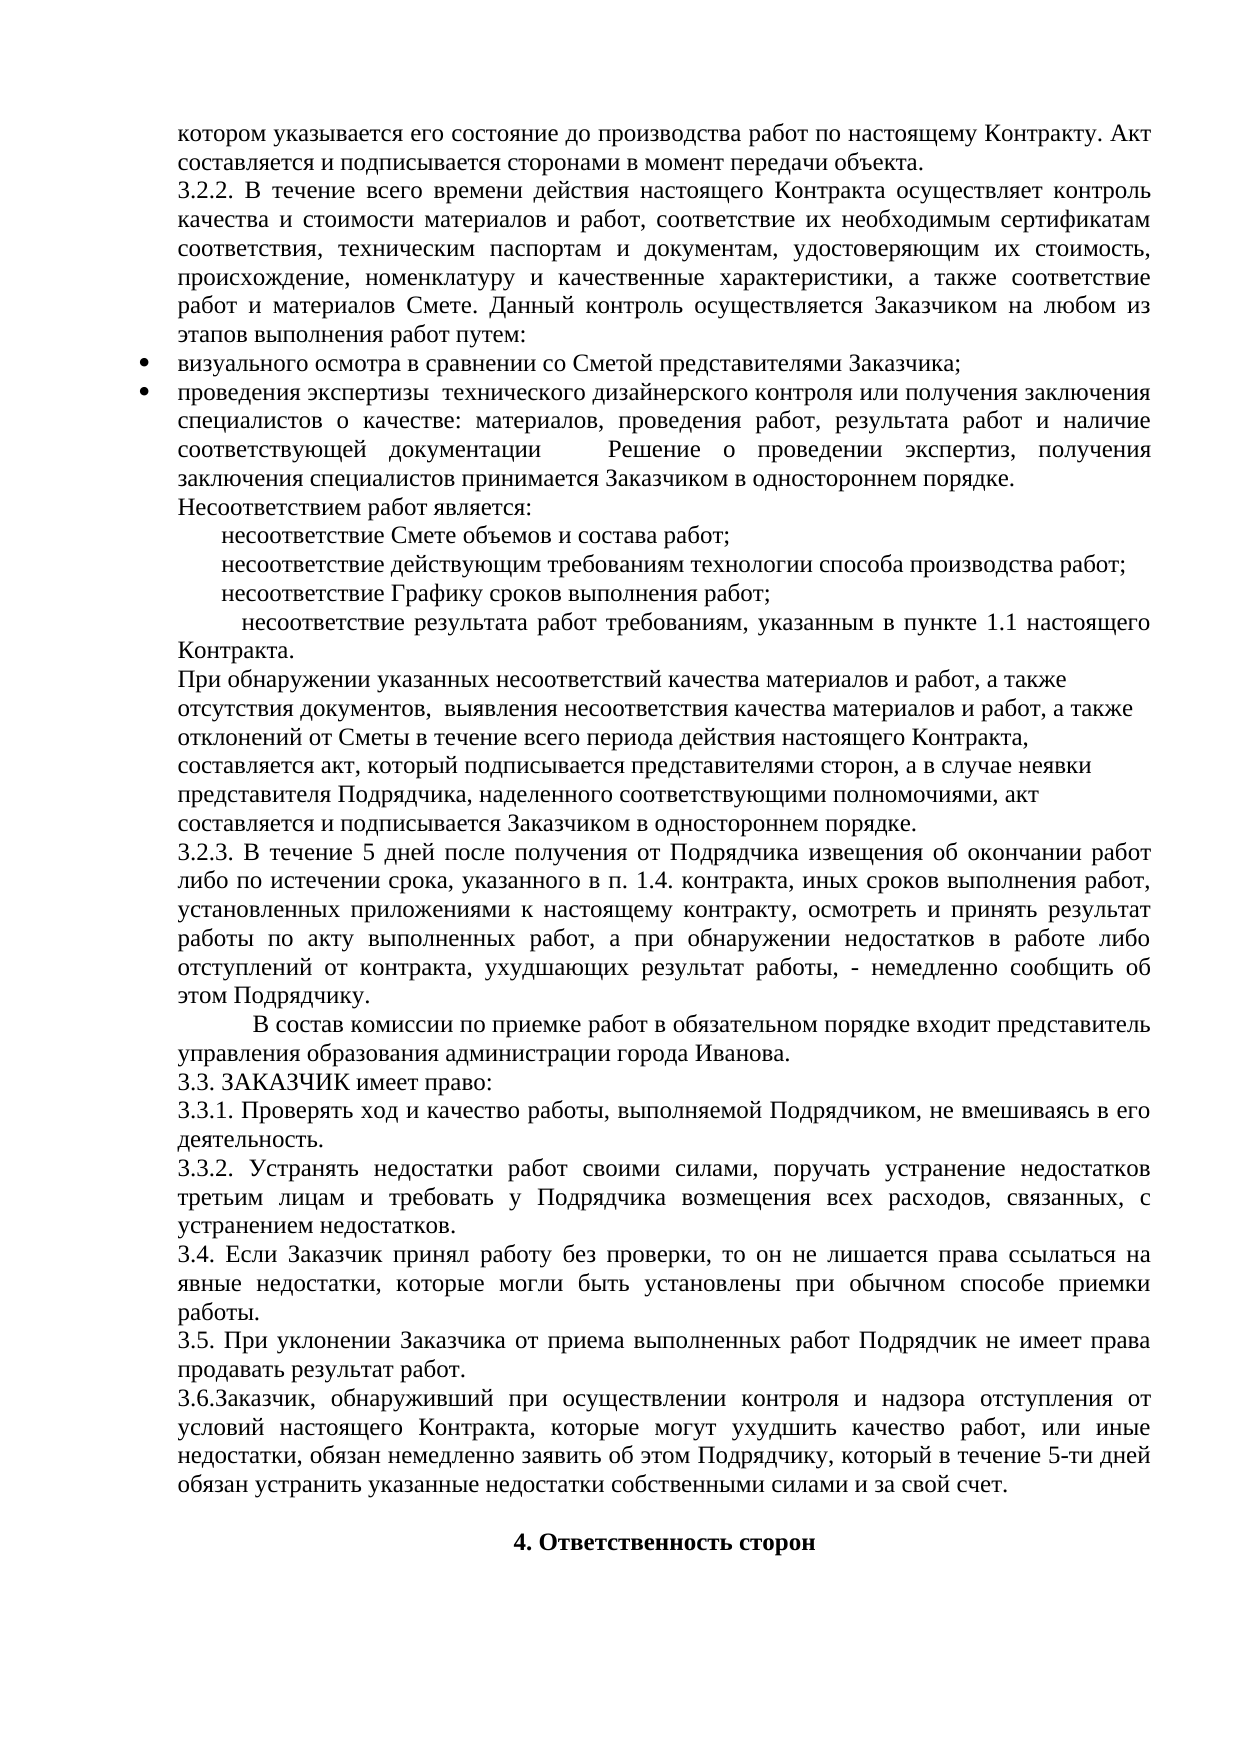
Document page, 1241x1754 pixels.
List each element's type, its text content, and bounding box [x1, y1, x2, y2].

text 3.5. При уклонении Заказчика от приема выполненных работ Подрядчик не имеет права продавать результат работ. [177, 1326, 1152, 1383]
list проведения экспертизы технического дизайнерского контроля или получения заключения специалистов о качестве: материалов, проведения работ, результата работ и наличие соответствующей документации Решение о проведении экспертиз, получения заключения специалистов принимается Заказчиком в одностороннем порядке. [140, 377, 1152, 492]
text несоответствие действующим требованиям технологии способа производства работ; [177, 549, 1152, 578]
text 3.3.1. Проверять ход и качество работы, выполняемой Подрядчиком, не вмешиваясь в его деятельность. [177, 1096, 1152, 1153]
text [177, 118, 1152, 176]
text несоответствие результата работ требованиям, указанным в пункте 1.1 настоящего Контракта. [177, 607, 1152, 664]
text В состав комиссии по приемке работ в обязательном порядке входит представитель управления образования администрации города Иванова. [177, 1009, 1152, 1067]
text 4. Ответственность сторон [177, 1527, 1152, 1556]
text Несоответствием работ является: [177, 492, 1152, 521]
text 3.3. ЗАКАЗЧИК имеет право: [177, 1067, 1152, 1096]
text 3.2.2. В течение всего времени действия настоящего Контракта осуществляет контроль качества и стоимости материалов и работ, соответствие их необходимым сертификатам соответствия, техническим паспортам и документам, удостоверяющим их стоимость, происхождение, номенклатуру и качественные характеристики, а также соответствие работ и материалов Смете. Данный контроль осуществляется Заказчиком на любом из этапов выполнения работ путем: [177, 176, 1152, 348]
text При обнаружении указанных несоответствий качества материалов и работ, а также отсутствия документов, выявления несоответствия качества материалов и работ, а также отклонений от Сметы в течение всего периода действия настоящего Контракта, составляется акт, который подписывается представителями сторон, а в случае неявки представителя Подрядчика, наделенного соответствующими полномочиями, акт составляется и подписывается Заказчиком в одностороннем порядке. [177, 664, 1152, 837]
text несоответствие Смете объемов и состава работ; [177, 521, 1152, 549]
text 3.6.Заказчик, обнаруживший при осуществлении контроля и надзора отступления от условий настоящего Контракта, которые могут ухудшить качество работ, или иные недостатки, обязан немедленно заявить об этом Подрядчику, который в течение 5-ти дней обязан устранить указанные недостатки собственными силами и за свой счет. [177, 1383, 1152, 1498]
text 3.3.2. Устранять недостатки работ своими силами, поручать устранение недостатков третьим лицам и требовать у Подрядчика возмещения всех расходов, связанных, с устранением недостатков. [177, 1153, 1152, 1239]
text 3.4. Если Заказчик принял работу без проверки, то он не лишается права ссылаться на явные недостатки, которые могли быть установлены при обычном способе приемки работы. [177, 1239, 1152, 1326]
text 3.2.3. В течение 5 дней после получения от Подрядчика извещения об окончании работ либо по истечении срока, указанного в п. 1.4. контракта, иных сроков выполнения работ, установленных приложениями к настоящему контракту, осмотреть и принять результат работы по акту выполненных работ, а при обнаружении недостатков в работе либо отступлений от контракта, ухудшающих результат работы, - немедленно сообщить об этом Подрядчику. [177, 837, 1152, 1009]
list визуального осмотра в сравнении со Сметой представителями Заказчика; [140, 348, 1152, 377]
text несоответствие Графику сроков выполнения работ; [177, 578, 1152, 607]
